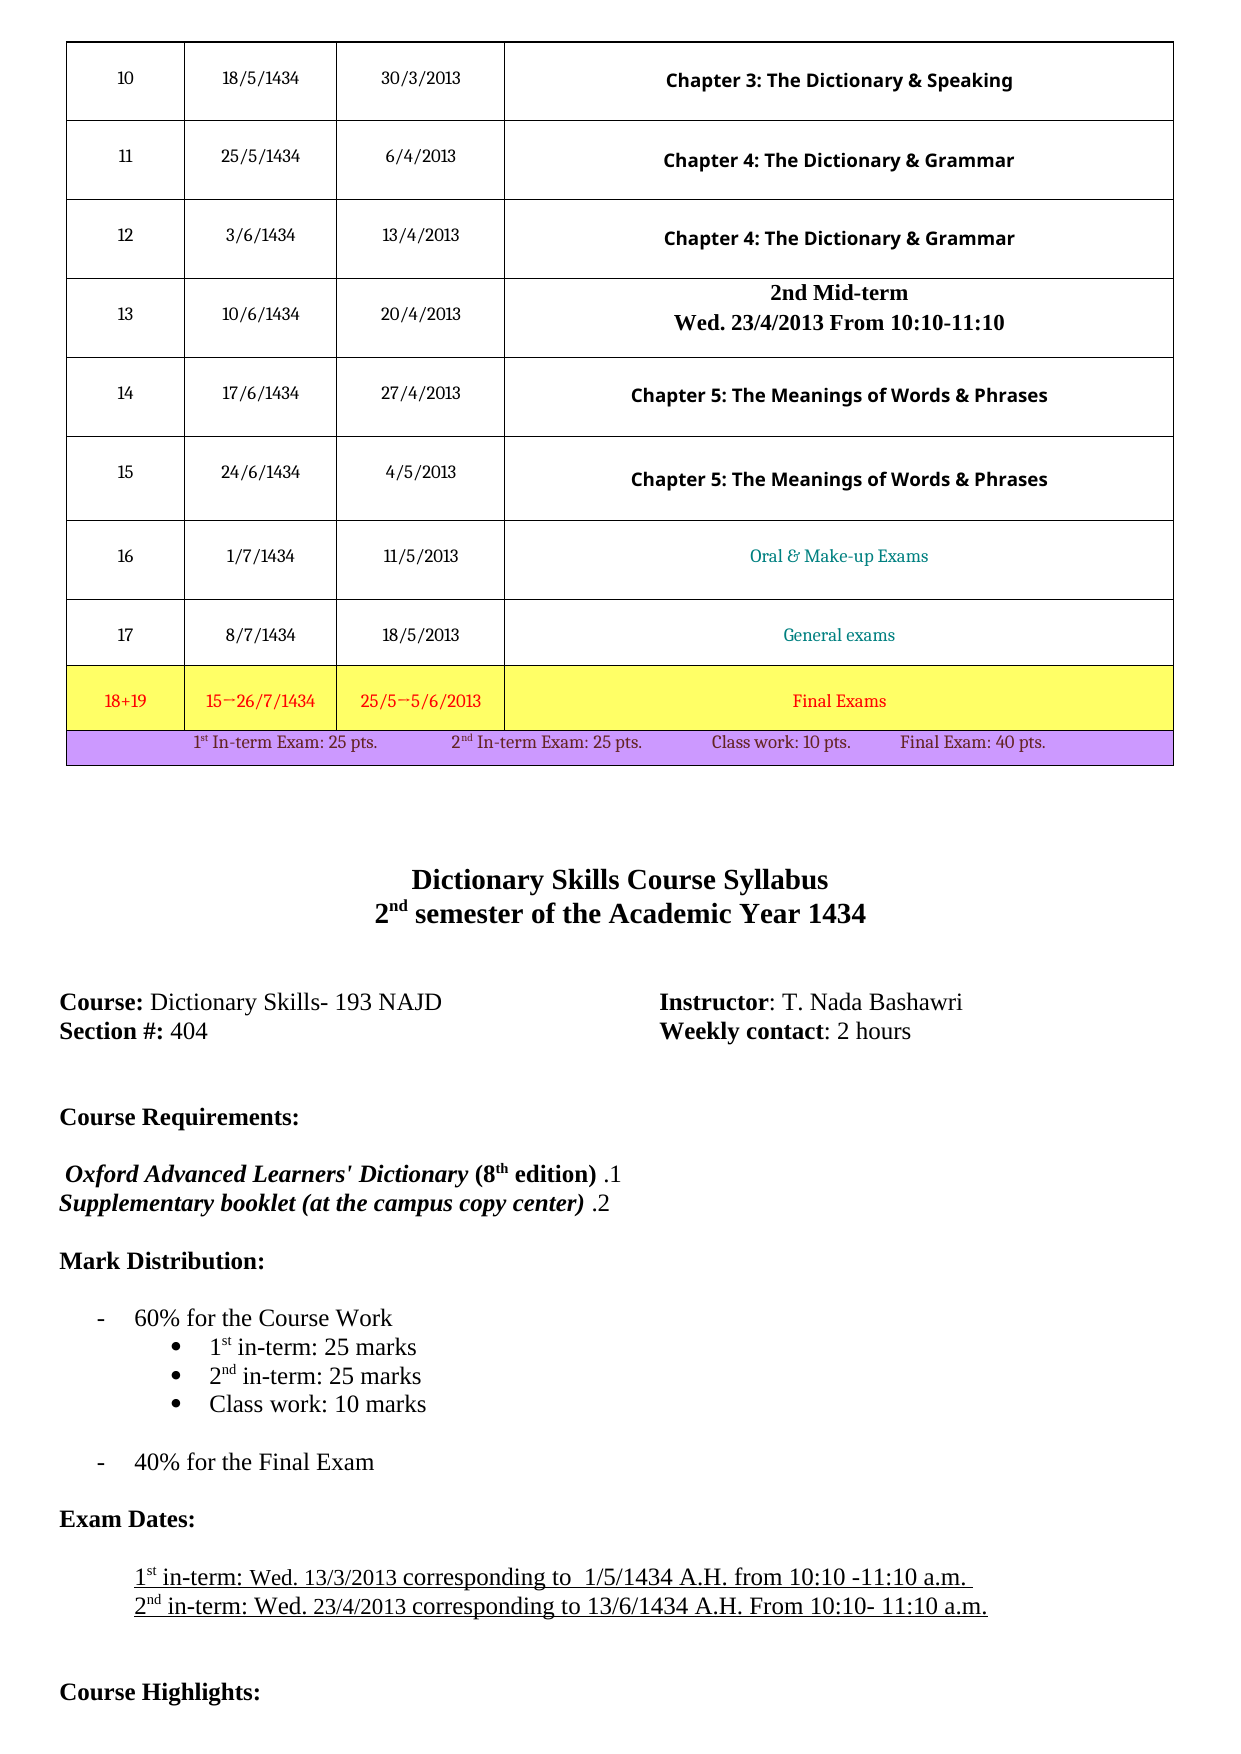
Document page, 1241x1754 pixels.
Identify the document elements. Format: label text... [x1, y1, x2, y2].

list 2nd in-term: 25 marks [172, 1361, 1181, 1389]
table_cell Chapter 3: The Dictionary & Speaking [505, 43, 1173, 120]
table_cell 14 [67, 358, 184, 436]
text Exam Dates: [59, 1504, 1181, 1533]
table_cell Chapter 5: The Meanings of Words & Phrases [505, 437, 1173, 520]
table_cell 24/6/1434 [185, 437, 336, 520]
table_cell 27/4/2013 [337, 358, 504, 436]
text Course Highlights: [59, 1677, 1181, 1706]
text Course: Dictionary Skills- 193 NAJD Instructor: T. Nada Bashawri [59, 987, 1181, 1016]
table_cell 16 [67, 521, 184, 599]
text Course Requirements: [59, 1102, 1181, 1131]
table_cell Final Exams [505, 666, 1173, 730]
table_cell 25/5→5/6/2013 [337, 666, 504, 730]
table_cell 3/6/1434 [185, 200, 336, 278]
text Section #: 404 Weekly contact: 2 hours [59, 1016, 1181, 1044]
table_cell 18/5/2013 [337, 600, 504, 664]
table_cell 4/5/2013 [337, 437, 504, 520]
table_cell 1/7/1434 [185, 521, 336, 599]
list 40% for the Final Exam [97, 1447, 1181, 1476]
text 1. Oxford Advanced Learners' Dictionary (8th edition) [59, 1159, 1181, 1188]
table_cell 8/7/1434 [185, 600, 336, 664]
table_cell General exams [505, 600, 1173, 664]
table_cell 6/4/2013 [337, 121, 504, 199]
table_cell 15 [67, 437, 184, 520]
table_cell Chapter 4: The Dictionary & Grammar [505, 200, 1173, 278]
table_cell 13/4/2013 [337, 200, 504, 278]
table_cell 11/5/2013 [337, 521, 504, 599]
table_cell Oral & Make-up Exams [505, 521, 1173, 599]
table_cell Chapter 4: The Dictionary & Grammar [505, 121, 1173, 199]
text Mark Distribution: [59, 1246, 1181, 1274]
table_cell 13 [67, 279, 184, 357]
list Class work: 10 marks [172, 1389, 1181, 1418]
table_cell 17 [67, 600, 184, 664]
table_cell 18+19 [67, 666, 184, 730]
text 2nd in-term: Wed. 23/4/2013 corresponding to 13/6/1434 A.H. From 10:10- 11:10 a.m. [59, 1591, 1181, 1619]
table_cell 17/6/1434 [185, 358, 336, 436]
table_cell 1st In-term Exam: 25 pts. 2nd In-term Exam: 25 pts. Class work: 10 pts. Final Exam: 40 pts. [67, 731, 1173, 765]
table_cell 15→26/7/1434 [185, 666, 336, 730]
table_cell 2nd Mid-term Wed. 23/4/2013 From 10:10-11:10 [505, 279, 1173, 357]
table_cell 10 [67, 43, 184, 120]
list 60% for the Course Work [97, 1303, 1181, 1332]
list 1st in-term: 25 marks [172, 1332, 1181, 1361]
table_cell 10/6/1434 [185, 279, 336, 357]
text 1st in-term: Wed. 13/3/2013 corresponding to 1/5/1434 A.H. from 10:10 -11:10 a.m. [59, 1562, 1181, 1591]
text Dictionary Skills Course Syllabus [59, 862, 1181, 896]
text 2nd semester of the Academic Year 1434 [59, 896, 1181, 929]
table_cell 12 [67, 200, 184, 278]
table_cell 25/5/1434 [185, 121, 336, 199]
table_cell 11 [67, 121, 184, 199]
table_cell Chapter 5: The Meanings of Words & Phrases [505, 358, 1173, 436]
table_cell 20/4/2013 [337, 279, 504, 357]
text 2. Supplementary booklet (at the campus copy center) [59, 1188, 1181, 1217]
table_cell 18/5/1434 [185, 43, 336, 120]
table_cell 30/3/2013 [337, 43, 504, 120]
